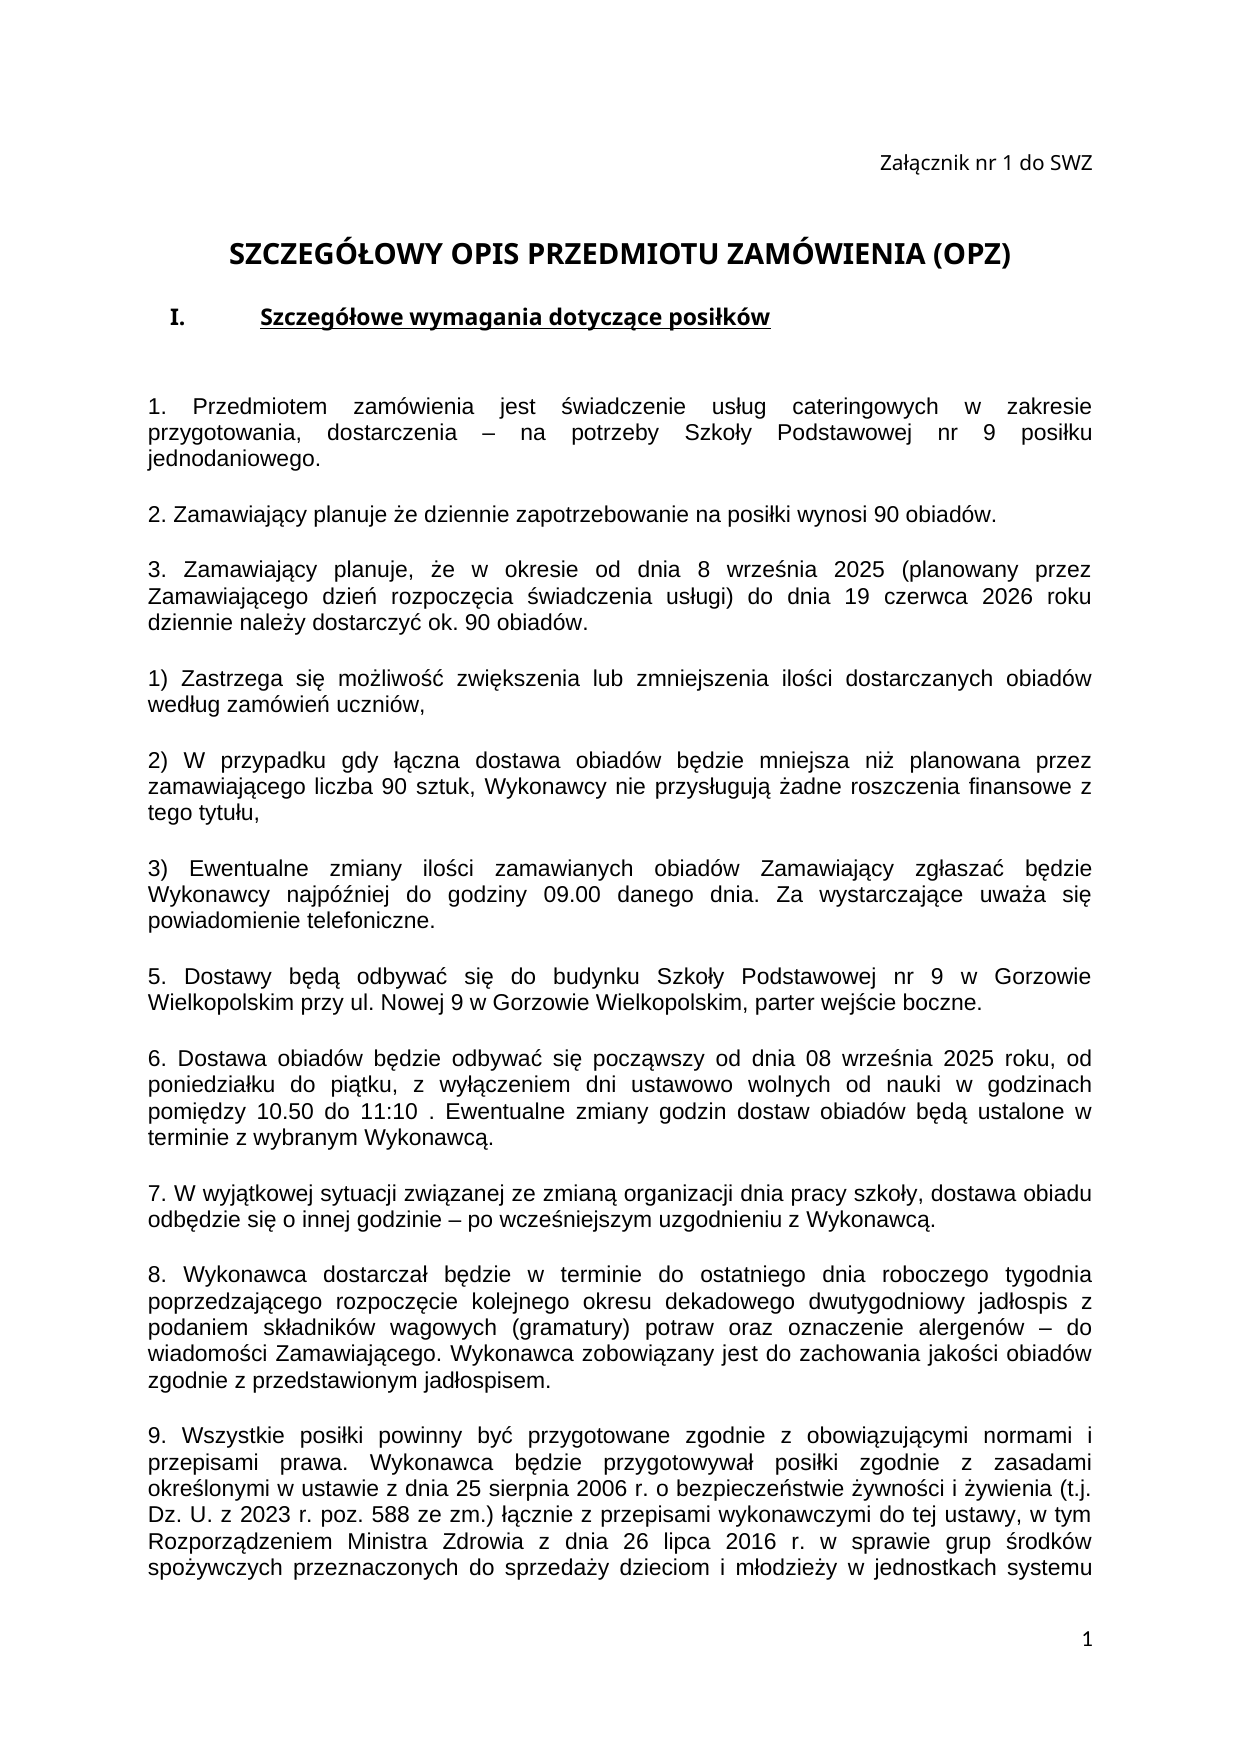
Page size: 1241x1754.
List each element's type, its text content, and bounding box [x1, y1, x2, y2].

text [148, 1422, 1093, 1580]
text SZCZEGÓŁOWY OPIS PRZEDMIOTU ZAMÓWIENIA (OPZ) [148, 233, 1093, 273]
text 6. Dostawa obiadów będzie odbywać się począwszy od dnia 08 września 2025 roku, od poniedziałku do piątku, z wyłączeniem dni ustawowo wolnych od nauki w godzinach pomiędzy 10.50 do 11:10 . Ewentualne zmiany godzin dostaw obiadów będą ustalone w terminie z wybranym Wykonawcą. [148, 1045, 1093, 1150]
text 3) Ewentualne zmiany ilości zamawianych obiadów Zamawiający zgłaszać będzie Wykonawcy najpóźniej do godziny 09.00 danego dnia. Za wystarczające uważa się powiadomienie telefoniczne. [148, 855, 1093, 934]
text Załącznik nr 1 do SWZ [148, 148, 1093, 176]
text 2) W przypadku gdy łączna dostawa obiadów będzie mniejsza niż planowana przez zamawiającego liczba 90 sztuk, Wykonawcy nie przysługują żadne roszczenia finansowe z tego tytułu, [148, 747, 1093, 826]
text 2. Zamawiający planuje że dziennie zapotrzebowanie na posiłki wynosi 90 obiadów. [148, 501, 1093, 527]
text 3. Zamawiający planuje, że w okresie od dnia 8 września 2025 (planowany przez Zamawiającego dzień rozpoczęcia świadczenia usługi) do dnia 19 czerwca 2026 roku dziennie należy dostarczyć ok. 90 obiadów. [148, 556, 1093, 636]
text 7. W wyjątkowej sytuacji związanej ze zmianą organizacji dnia pracy szkoły, dostawa obiadu odbędzie się o innej godzinie – po wcześniejszym uzgodnieniu z Wykonawcą. [148, 1179, 1093, 1232]
text 5. Dostawy będą odbywać się do budynku Szkoły Podstawowej nr 9 w Gorzowie Wielkopolskim przy ul. Nowej 9 w Gorzowie Wielkopolskim, parter wejście boczne. [148, 963, 1093, 1016]
text 1) Zastrzega się możliwość zwiększenia lub zmniejszenia ilości dostarczanych obiadów według zamówień uczniów, [148, 665, 1093, 717]
list Szczegółowe wymagania dotyczące posiłków [185, 301, 1093, 332]
text 1. Przedmiotem zamówienia jest świadczenie usług cateringowych w zakresie przygotowania, dostarczenia – na potrzeby Szkoły Podstawowej nr 9 posiłku jednodaniowego. [148, 393, 1093, 472]
text 8. Wykonawca dostarczał będzie w terminie do ostatniego dnia roboczego tygodnia poprzedzającego rozpoczęcie kolejnego okresu dekadowego dwutygodniowy jadłospis z podaniem składników wagowych (gramatury) potraw oraz oznaczenie alergenów – do wiadomości Zamawiającego. Wykonawca zobowiązany jest do zachowania jakości obiadów zgodnie z przedstawionym jadłospisem. [148, 1261, 1093, 1393]
